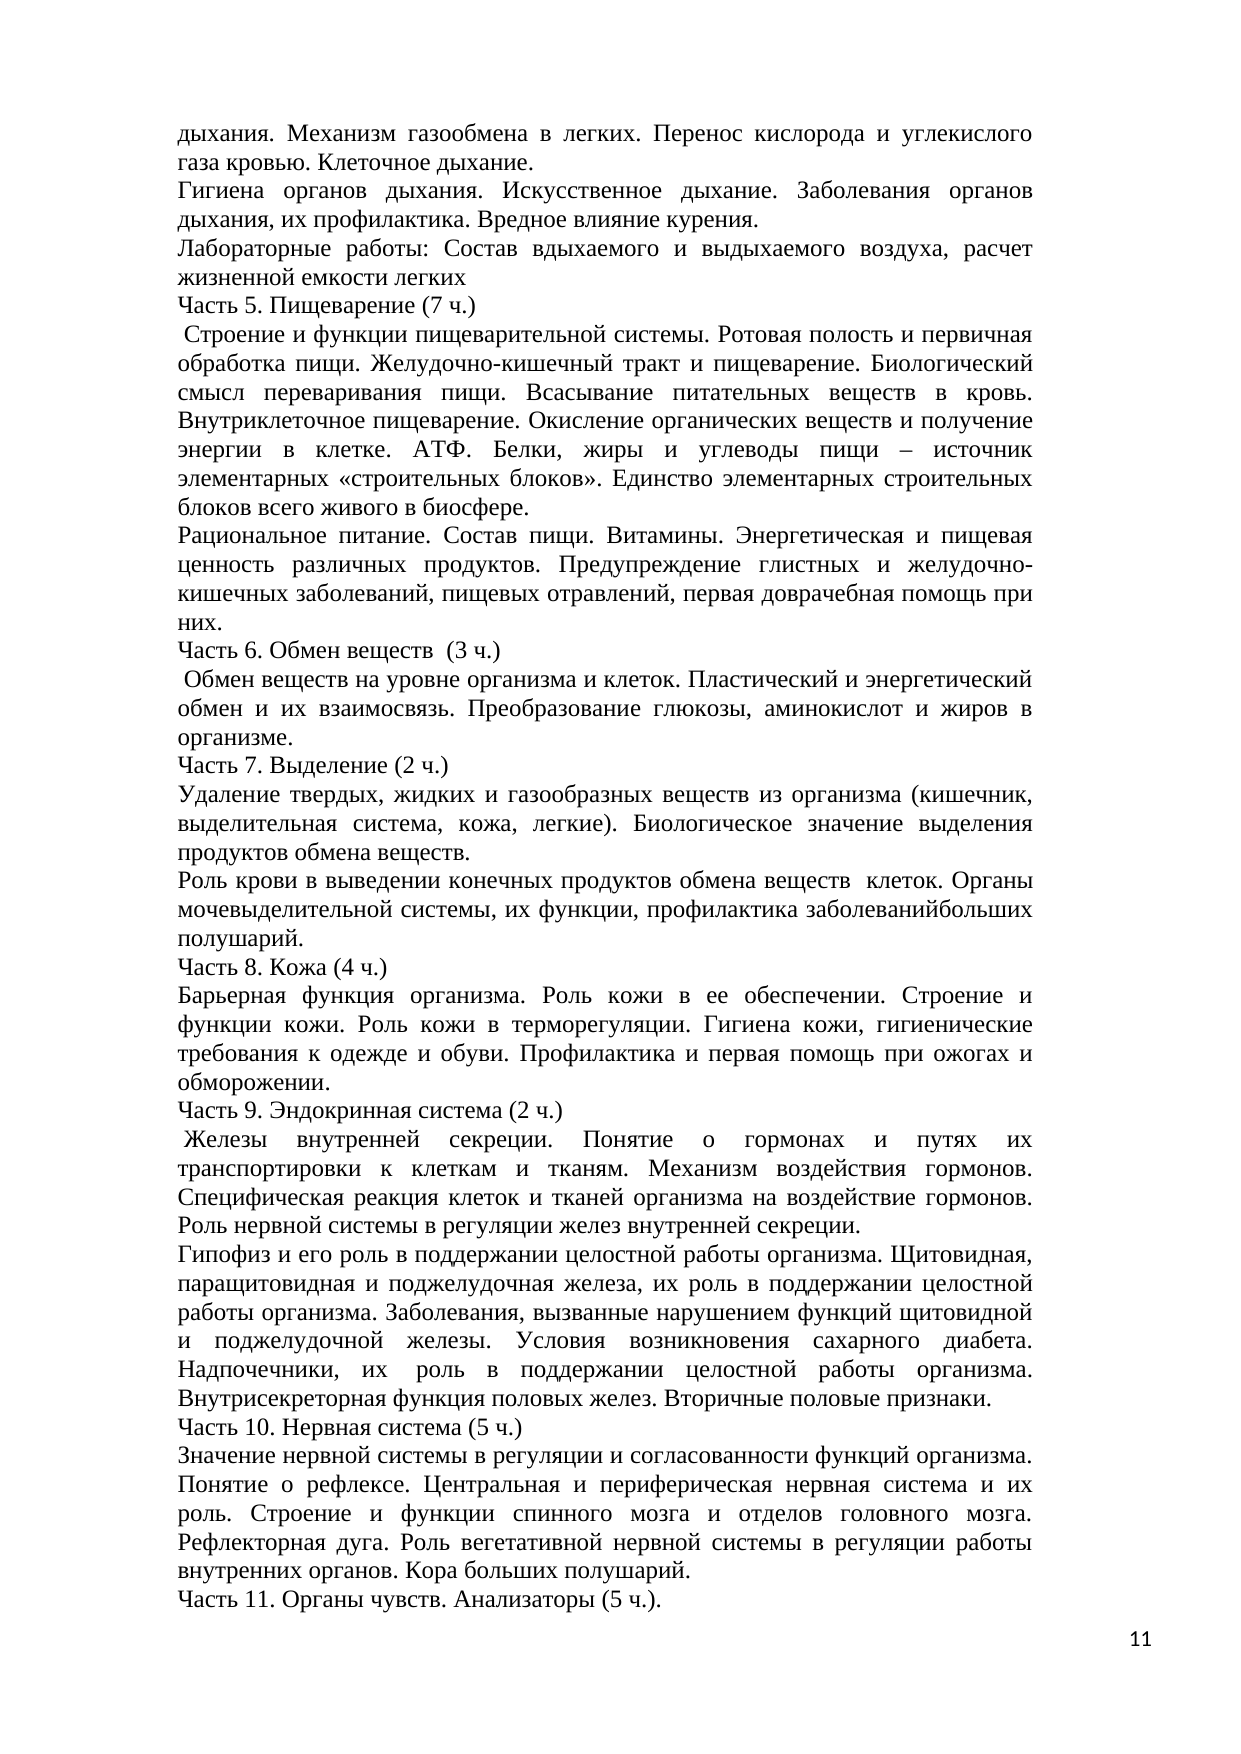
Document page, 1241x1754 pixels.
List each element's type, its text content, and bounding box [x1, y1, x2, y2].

text Рациональное питание. Состав пищи. Витамины. Энергетическая и пищевая ценность различных продуктов. Предупреждение глистных и желудочно-кишечных заболеваний, пищевых отравлений, первая доврачебная помощь при них. [177, 521, 1033, 636]
text Часть 7. Выделение (2 ч.) [177, 751, 1033, 779]
text Барьерная функция организма. Роль кожи в ее обеспечении. Строение и функции кожи. Роль кожи в терморегуляции. Гигиена кожи, гигиенические требования к одежде и обуви. Профилактика и первая помощь при ожогах и обморожении. [177, 981, 1033, 1096]
text Часть 11. Органы чувств. Анализаторы (5 ч.). [177, 1584, 1033, 1613]
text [177, 118, 1033, 176]
text Лабораторные работы: Состав вдыхаемого и выдыхаемого воздуха, расчет жизненной емкости легких [177, 233, 1033, 291]
text Значение нервной системы в регуляции и согласованности функций организма. Понятие о рефлексе. Центральная и периферическая нервная система и их роль. Строение и функции спинного мозга и отделов головного мозга. Рефлекторная дуга. Роль вегетативной нервной системы в регуляции работы внутренних органов. Кора больших полушарий. [177, 1441, 1033, 1584]
text Железы внутренней секреции. Понятие о гормонах и путях их транспортировки к клеткам и тканям. Механизм воздействия гормонов. Специфическая реакция клеток и тканей организма на воздействие гормонов. Роль нервной системы в регуляции желез внутренней секреции. [177, 1124, 1033, 1239]
text Часть 9. Эндокринная система (2 ч.) [177, 1096, 1033, 1124]
text Гипофиз и его роль в поддержании целостной работы организма. Щитовидная, паращитовидная и поджелудочная железа, их роль в поддержании целостной работы организма. Заболевания, вызванные нарушением функций щитовидной и поджелудочной железы. Условия возникновения сахарного диабета. Надпочечники, их роль в поддержании целостной работы организма. Внутрисекреторная функция половых желез. Вторичные половые признаки. [177, 1239, 1033, 1412]
text Строение и функции пищеварительной системы. Ротовая полость и первичная обработка пищи. Желудочно-кишечный тракт и пищеварение. Биологический смысл переваривания пищи. Всасывание питательных веществ в кровь. Внутриклеточное пищеварение. Окисление органических веществ и получение энергии в клетке. АТФ. Белки, жиры и углеводы пищи – источник элементарных «строительных блоков». Единство элементарных строительных блоков всего живого в биосфере. [177, 319, 1033, 521]
text Обмен веществ на уровне организма и клеток. Пластический и энергетический обмен и их взаимосвязь. Преобразование глюкозы, аминокислот и жиров в организме. [177, 664, 1033, 751]
text Гигиена органов дыхания. Искусственное дыхание. Заболевания органов дыхания, их профилактика. Вредное влияние курения. [177, 176, 1033, 233]
text Часть 10. Нервная система (5 ч.) [177, 1412, 1033, 1441]
text Роль крови в выведении конечных продуктов обмена веществ клеток. Органы мочевыделительной системы, их функции, профилактика заболеванийбольших полушарий. [177, 866, 1033, 952]
text Часть 6. Обмен веществ (3 ч.) [177, 636, 1033, 664]
text Удаление твердых, жидких и газообразных веществ из организма (кишечник, выделительная система, кожа, легкие). Биологическое значение выделения продуктов обмена веществ. [177, 779, 1033, 866]
text Часть 8. Кожа (4 ч.) [177, 952, 1033, 981]
text Часть 5. Пищеварение (7 ч.) [177, 291, 1033, 319]
